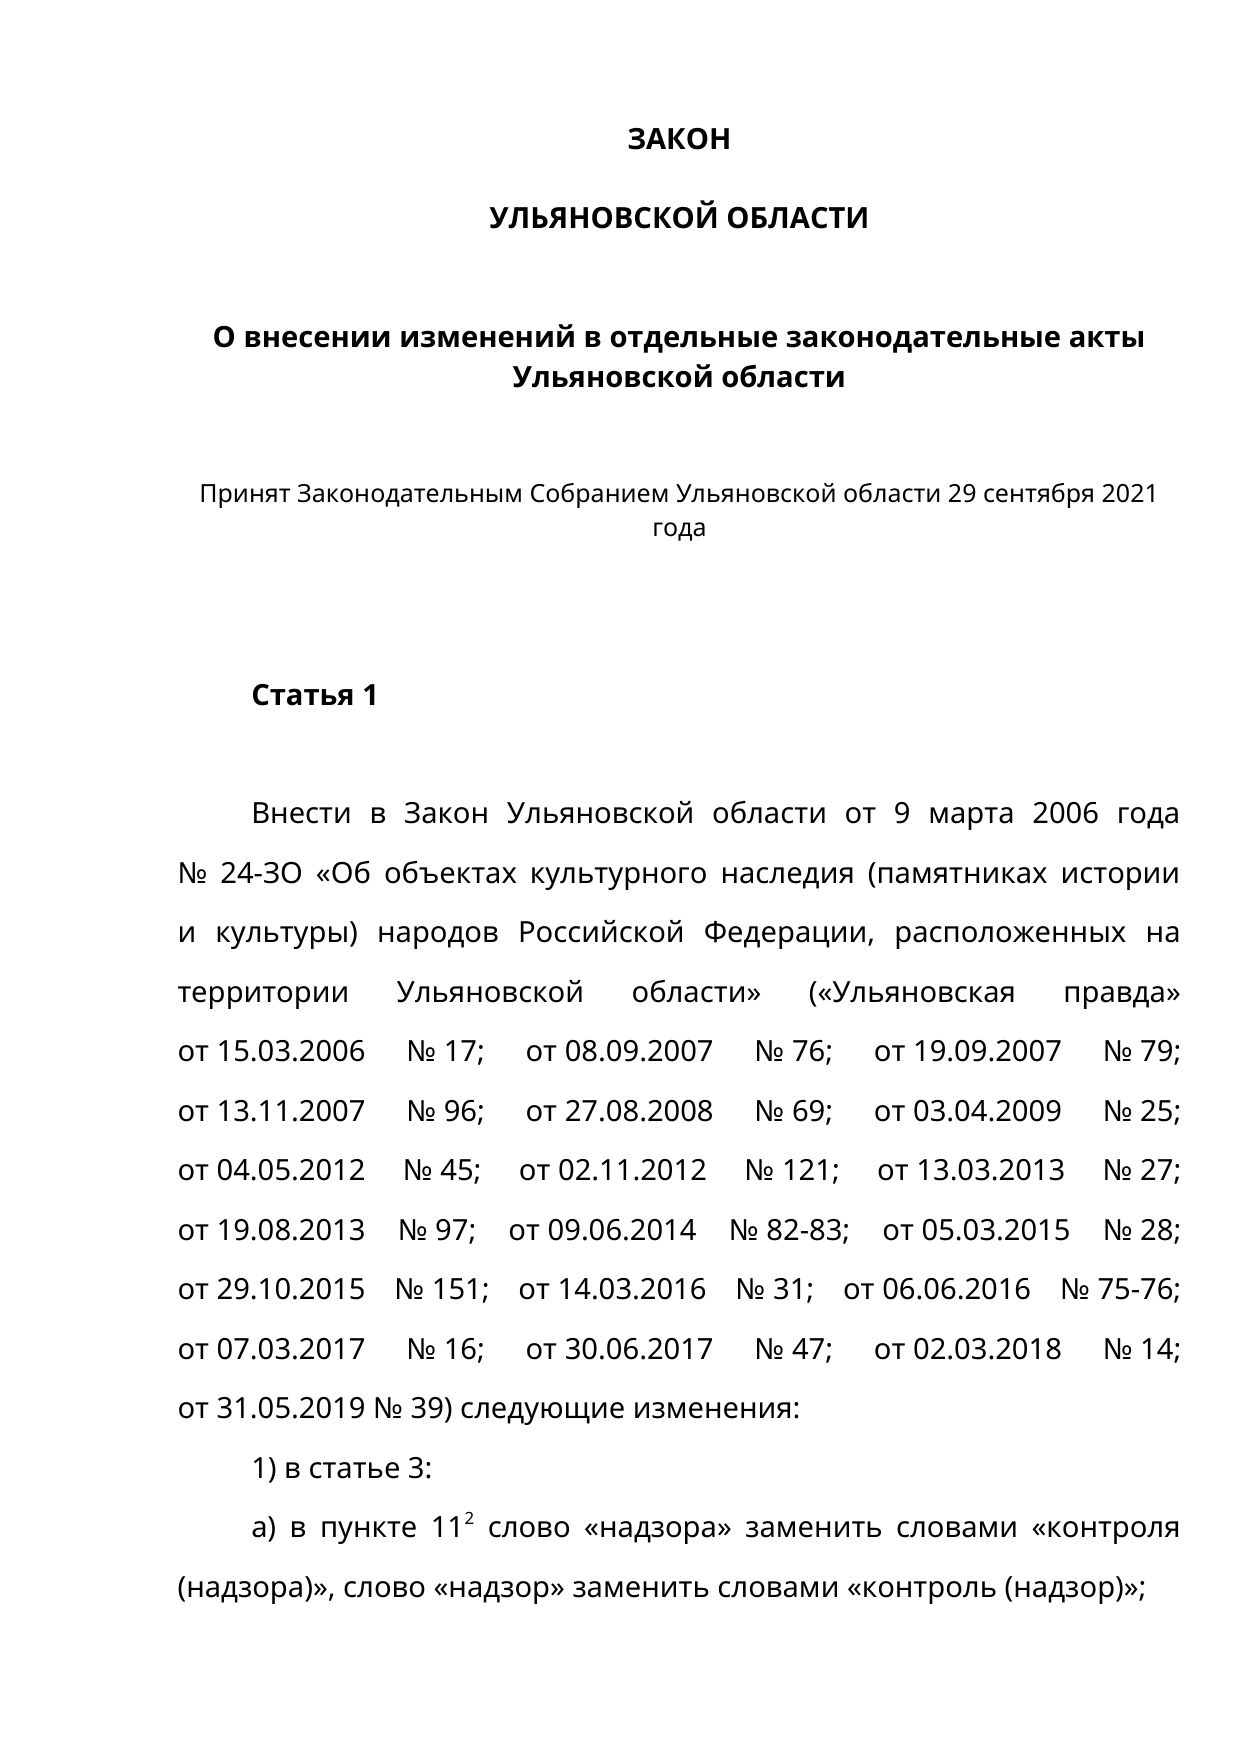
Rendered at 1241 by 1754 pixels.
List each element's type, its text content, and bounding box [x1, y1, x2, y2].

text а) в пункте 112 слово «надзора» заменить словами «контроля (надзора)», слово «надзор» заменить словами «контроль (надзор)»; [177, 1507, 1181, 1606]
text Принят Законодательным Собранием Ульяновской области 29 сентября 2021 года [177, 475, 1181, 543]
text 1) в статье 3: [177, 1447, 1181, 1487]
text УЛЬЯНОВСКОЙ ОБЛАСТИ [177, 197, 1181, 237]
text Статья 1 [177, 674, 1181, 713]
text О внесении изменений в отдельные законодательные акты [177, 317, 1181, 356]
text Ульяновской области [177, 356, 1181, 396]
text Внести в Закон Ульяновской области от 9 марта 2006 года № 24-ЗО «Об объектах культурного наследия (памятниках истории и культуры) народов Российской Федерации, расположенных на территории Ульяновской области» («Ульяновская правда» от 15.03.2006 № 17; от 08.09.2007 № 76; от 19.09.2007 № 79; от 13.11.2007 № 96; от 27.08.2008 № 69; от 03.04.2009 № 25; от 04.05.2012 № 45; от 02.11.2012 № 121; от 13.03.2013 № 27; от 19.08.2013 № 97; от 09.06.2014 № 82-83; от 05.03.2015 № 28; от 29.10.2015 № 151; от 14.03.2016 № 31; от 06.06.2016 № 75-76; от 07.03.2017 № 16; от 30.06.2017 № 47; от 02.03.2018 № 14; от 31.05.2019 № 39) следующие изменения: [177, 793, 1181, 1427]
text ЗАКОН [177, 118, 1181, 158]
